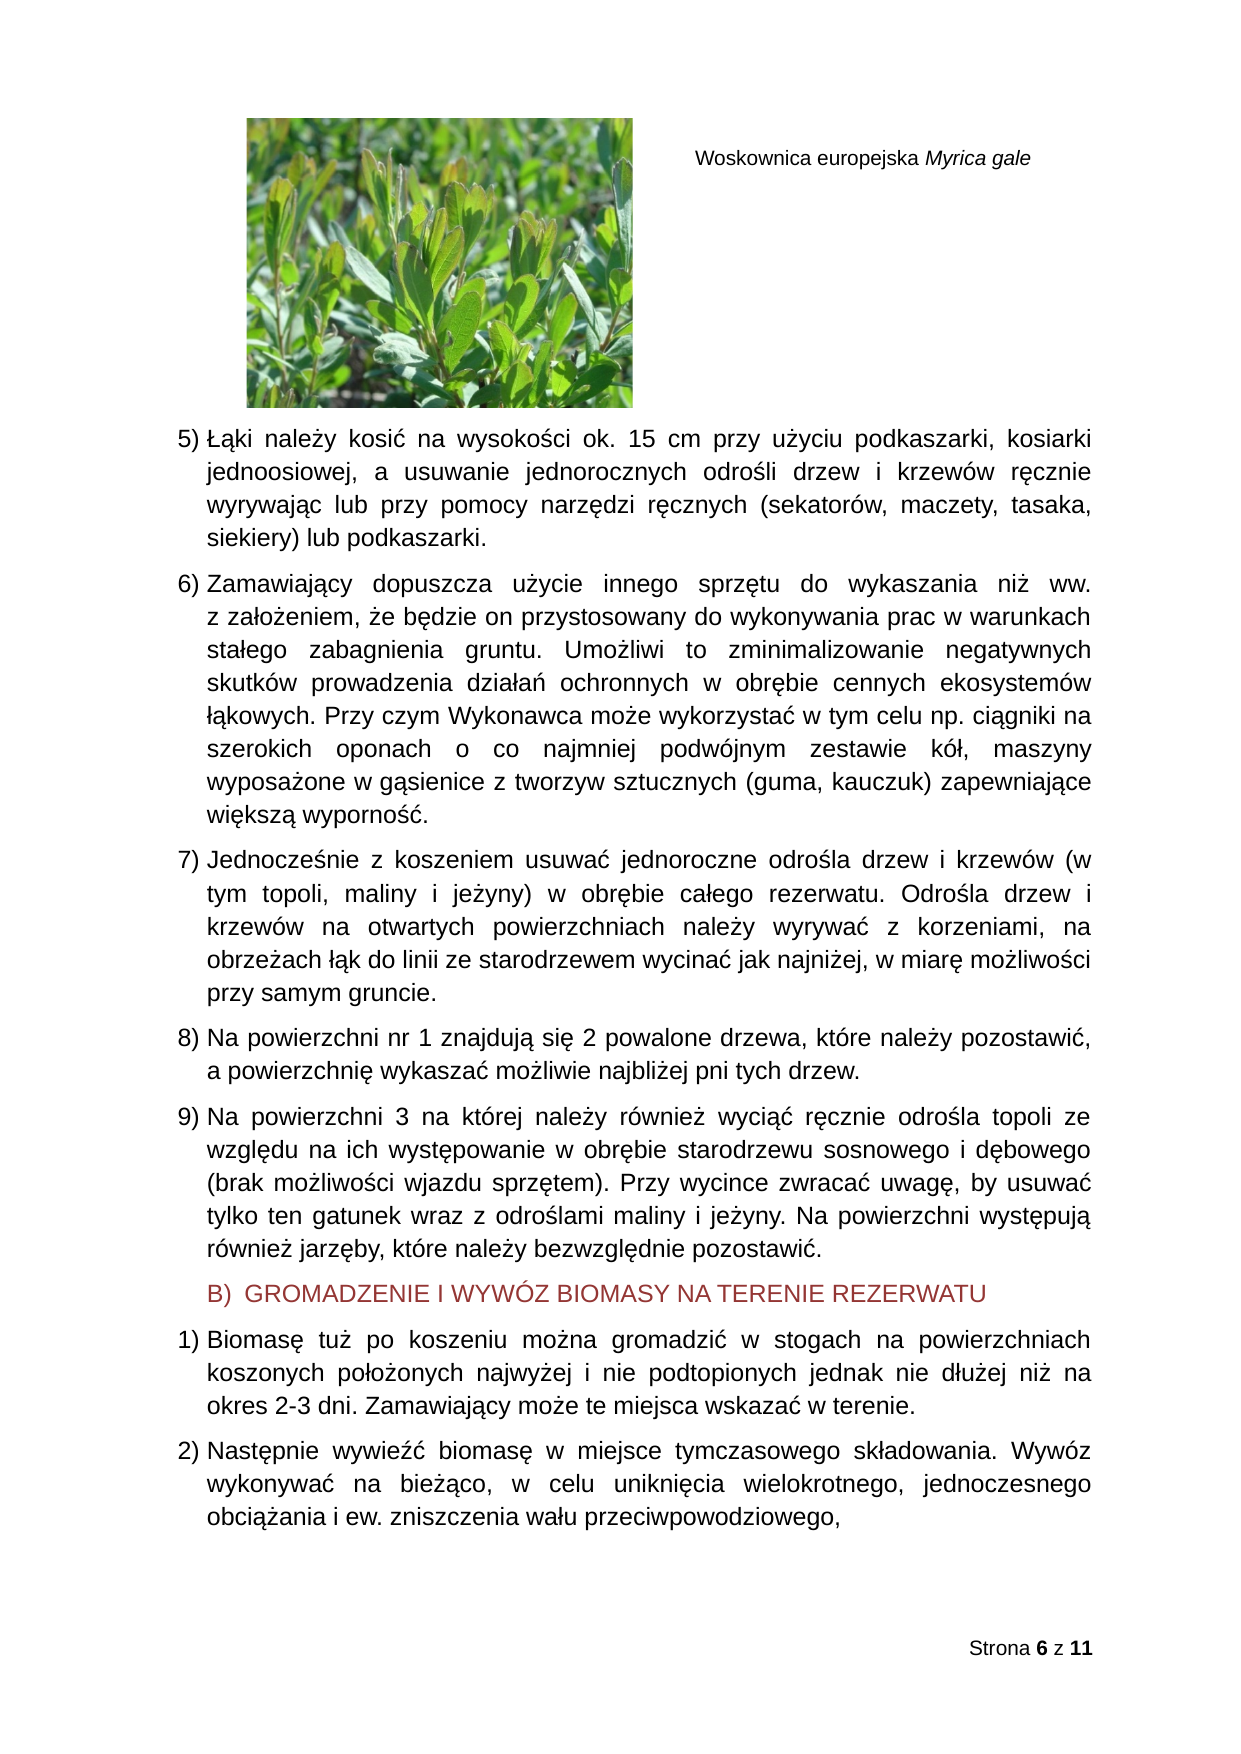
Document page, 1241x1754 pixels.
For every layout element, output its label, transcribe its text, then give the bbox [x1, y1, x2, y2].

list Biomasę tuż po koszeniu można gromadzić w stogach na powierzchniach koszonych położonych najwyżej i nie podtopionych jednak nie dłużej niż na okres 2-3 dni. Zamawiający może te miejsca wskazać w terenie. [177, 1325, 1093, 1419]
list Łąki należy kosić na wysokości ok. 15 cm przy użyciu podkaszarki, kosiarki jednoosiowej, a usuwanie jednorocznych odrośli drzew i krzewów ręcznie wyrywając lub przy pomocy narzędzi ręcznych (sekatorów, maczety, tasaka, siekiery) lub podkaszarki. [177, 424, 1093, 552]
table_header Woskownica europejska Myrica gale [684, 118, 1066, 412]
table_header [195, 118, 683, 412]
picture [246, 118, 633, 408]
list Na powierzchni 3 na której należy również wyciąć ręcznie odrośla topoli ze względu na ich występowanie w obrębie starodrzewu sosnowego i dębowego (brak możliwości wjazdu sprzętem). Przy wycince zwracać uwagę, by usuwać tylko ten gatunek wraz z odroślami maliny i jeżyny. Na powierzchni występują również jarzęby, które należy bezwzględnie pozostawić. [177, 1102, 1093, 1262]
list Jednocześnie z koszeniem usuwać jednoroczne odrośla drzew i krzewów (w tym topoli, maliny i jeżyny) w obrębie całego rezerwatu. Odrośla drzew i krzewów na otwartych powierzchniach należy wyrywać z korzeniami, na obrzeżach łąk do linii ze starodrzewem wycinać jak najniżej, w miarę możliwości przy samym gruncie. [177, 846, 1093, 1006]
list Zamawiający dopuszcza użycie innego sprzętu do wykaszania niż ww. z założeniem, że będzie on przystosowany do wykonywania prac w warunkach stałego zabagnienia gruntu. Umożliwi to zminimalizowanie negatywnych skutków prowadzenia działań ochronnych w obrębie cennych ekosystemów łąkowych. Przy czym Wykonawca może wykorzystać w tym celu np. ciągniki na szerokich oponach o co najmniej podwójnym zestawie kół, maszyny wyposażone w gąsienice z tworzyw sztucznych (guma, kauczuk) zapewniające większą wyporność. [177, 569, 1093, 829]
list Na powierzchni nr 1 znajdują się 2 powalone drzewa, które należy pozostawić, a powierzchnię wykaszać możliwie najbliżej pni tych drzew. [177, 1023, 1093, 1085]
list Następnie wywieźć biomasę w miejsce tymczasowego składowania. Wywóz wykonywać na bieżąco, w celu uniknięcia wielokrotnego, jednoczesnego obciążania i ew. zniszczenia wału przeciwpowodziowego, [177, 1436, 1093, 1531]
list GROMADZENIE I WYWÓZ BIOMASY NA TERENIE REZERWATU [207, 1279, 1093, 1308]
